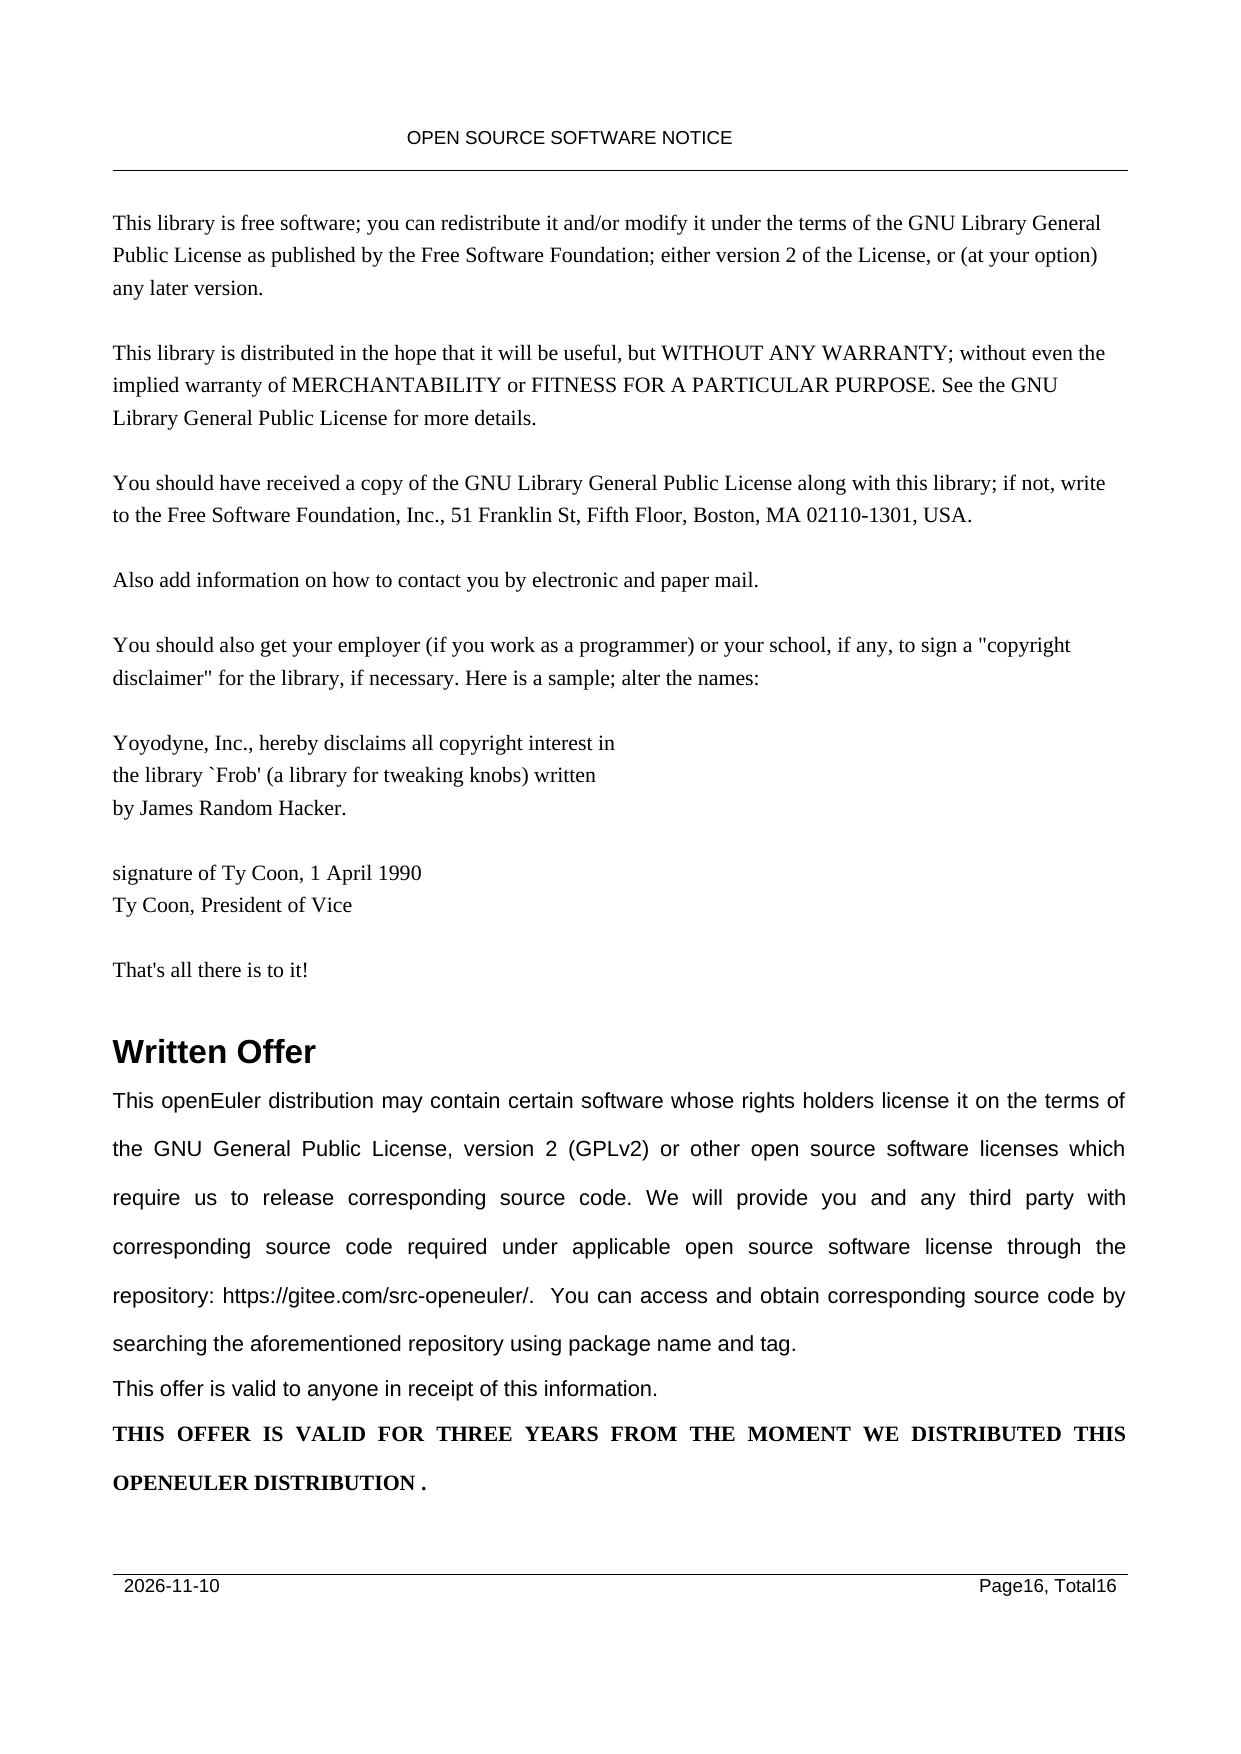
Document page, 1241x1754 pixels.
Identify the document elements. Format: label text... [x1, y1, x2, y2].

text by James Random Hacker. [112, 791, 1128, 824]
text You should also get your employer (if you work as a programmer) or your school, if any, to sign a "copyright disclaimer" for the library, if necessary. Here is a sample; alter the names: [112, 629, 1128, 694]
text This openEuler distribution may contain certain software whose rights holders license it on the terms of the GNU General Public License, version 2 (GPLv2) or other open source software licenses which require us to release corresponding source code. We will provide you and any third party with corresponding source code required under applicable open source software license through the repository: https://gitee.com/src-openeuler/. You can access and obtain corresponding source code by searching the aforementioned repository using package name and tag. [112, 1084, 1128, 1360]
text THIS OFFER IS VALID FOR THREE YEARS FROM THE MOMENT WE DISTRIBUTED THIS OPENEULER DISTRIBUTION . [112, 1418, 1128, 1499]
text Also add information on how to contact you by electronic and paper mail. [112, 564, 1128, 596]
text This library is distributed in the hope that it will be useful, but WITHOUT ANY WARRANTY; without even the implied warranty of MERCHANTABILITY or FITNESS FOR A PARTICULAR PURPOSE. See the GNU Library General Public License for more details. [112, 336, 1128, 434]
text Yoyodyne, Inc., hereby disclaims all copyright interest in [112, 726, 1128, 759]
text Ty Coon, President of Vice [112, 889, 1128, 921]
text This offer is valid to anyone in receipt of this information. [112, 1373, 1128, 1405]
text That's all there is to it! [112, 954, 1128, 1019]
text signature of Ty Coon, 1 April 1990 [112, 856, 1128, 889]
text Written Offer [112, 1019, 1128, 1084]
text This library is free software; you can redistribute it and/or modify it under the terms of the GNU Library General Public License as published by the Free Software Foundation; either version 2 of the License, or (at your option) any later version. [112, 206, 1128, 304]
text You should have received a copy of the GNU Library General Public License along with this library; if not, write to the Free Software Foundation, Inc., 51 Franklin St, Fifth Floor, Boston, MA 02110-1301, USA. [112, 466, 1128, 531]
text the library `Frob' (a library for tweaking knobs) written [112, 759, 1128, 791]
